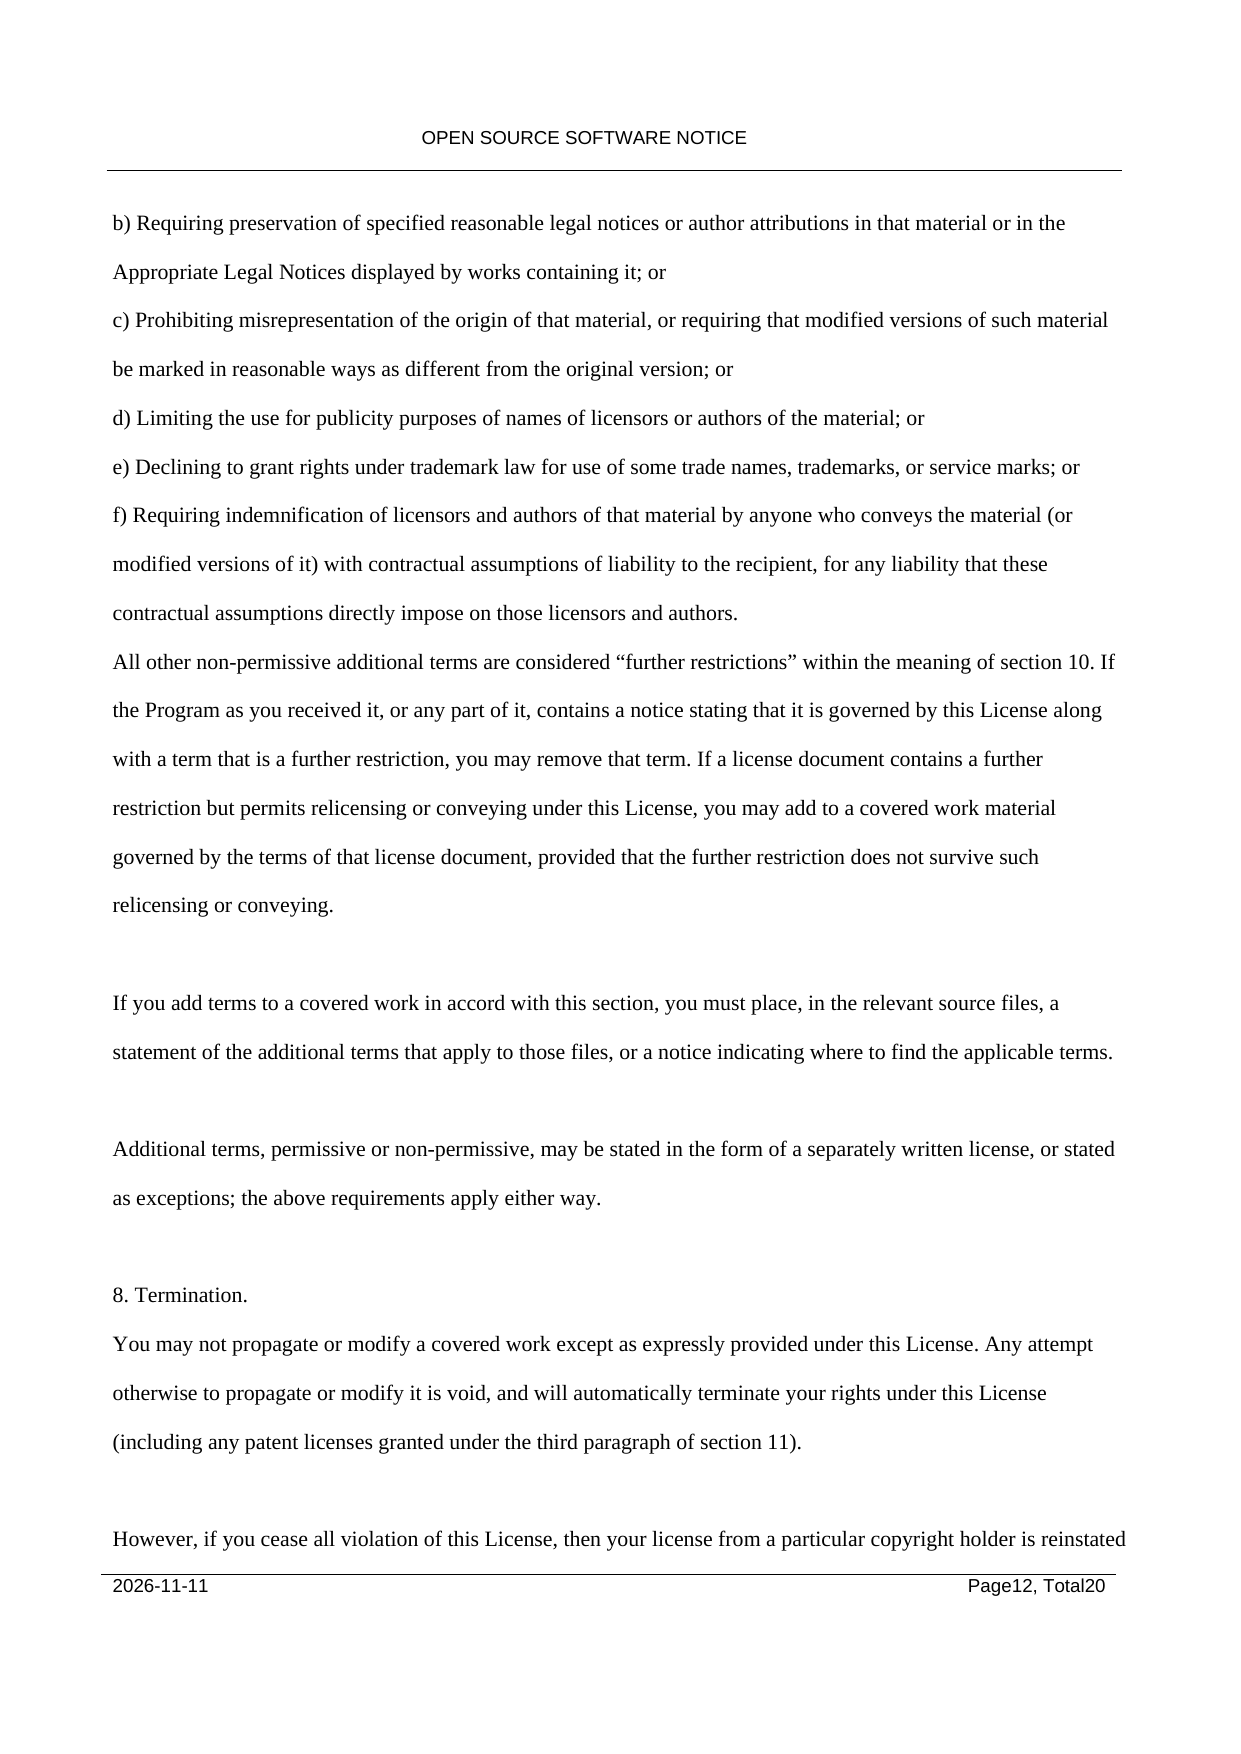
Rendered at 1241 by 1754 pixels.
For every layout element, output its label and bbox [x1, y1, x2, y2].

text [112, 206, 1128, 1555]
